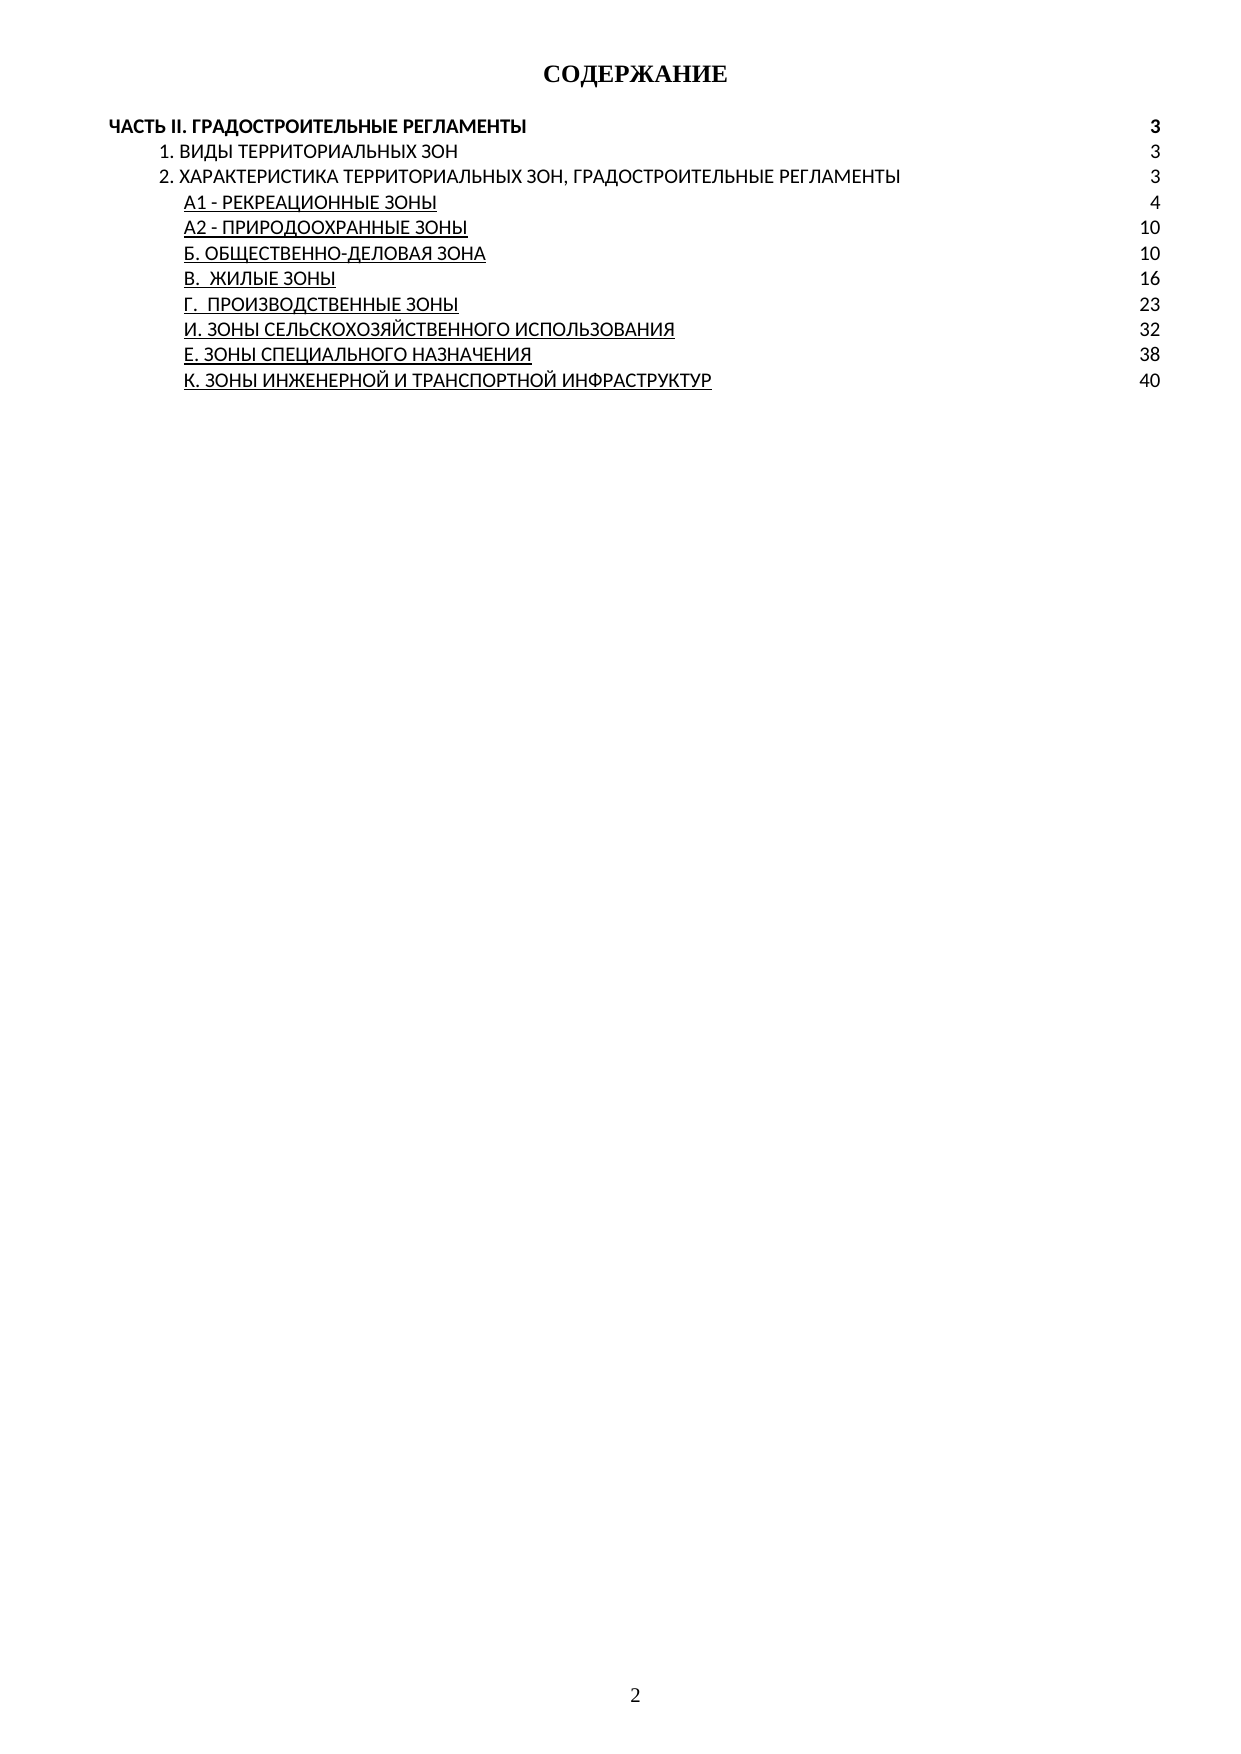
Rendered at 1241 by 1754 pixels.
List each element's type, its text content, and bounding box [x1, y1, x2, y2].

text А2 - ПРИРОДООХРАННЫЕ ЗОНЫ 10 [184, 214, 1162, 240]
text И. ЗОНЫ СЕЛЬСКОХОЗЯЙСТВЕННОГО ИСПОЛЬЗОВАНИЯ 32 [184, 316, 1162, 342]
text СОДЕРЖАНИЕ [109, 59, 1162, 88]
text Б. ОБЩЕСТВЕННО-ДЕЛОВАЯ ЗОНА 10 [184, 240, 1162, 265]
text Е. ЗОНЫ СПЕЦИАЛЬНОГО НАЗНАЧЕНИЯ 38 [184, 342, 1162, 367]
text ЧАСТЬ II. ГРАДОСТРОИТЕЛЬНЫЕ РЕГЛАМЕНТЫ 3 [109, 113, 1162, 138]
text 2. ХАРАКТЕРИСТИКА ТЕРРИТОРИАЛЬНЫХ ЗОН, ГРАДОСТРОИТЕЛЬНЫЕ РЕГЛАМЕНТЫ 3 [159, 164, 1162, 189]
text К. ЗОНЫ ИНЖЕНЕРНОЙ И ТРАНСПОРТНОЙ ИНФРАСТРУКТУР 40 [184, 367, 1162, 392]
text В. ЖИЛЫЕ ЗОНЫ 16 [184, 265, 1162, 291]
text 1. ВИДЫ ТЕРРИТОРИАЛЬНЫХ ЗОН 3 [159, 138, 1162, 164]
text Г. ПРОИЗВОДСТВЕННЫЕ ЗОНЫ 23 [184, 291, 1162, 316]
text А1 - РЕКРЕАЦИОННЫЕ ЗОНЫ 4 [184, 189, 1162, 214]
